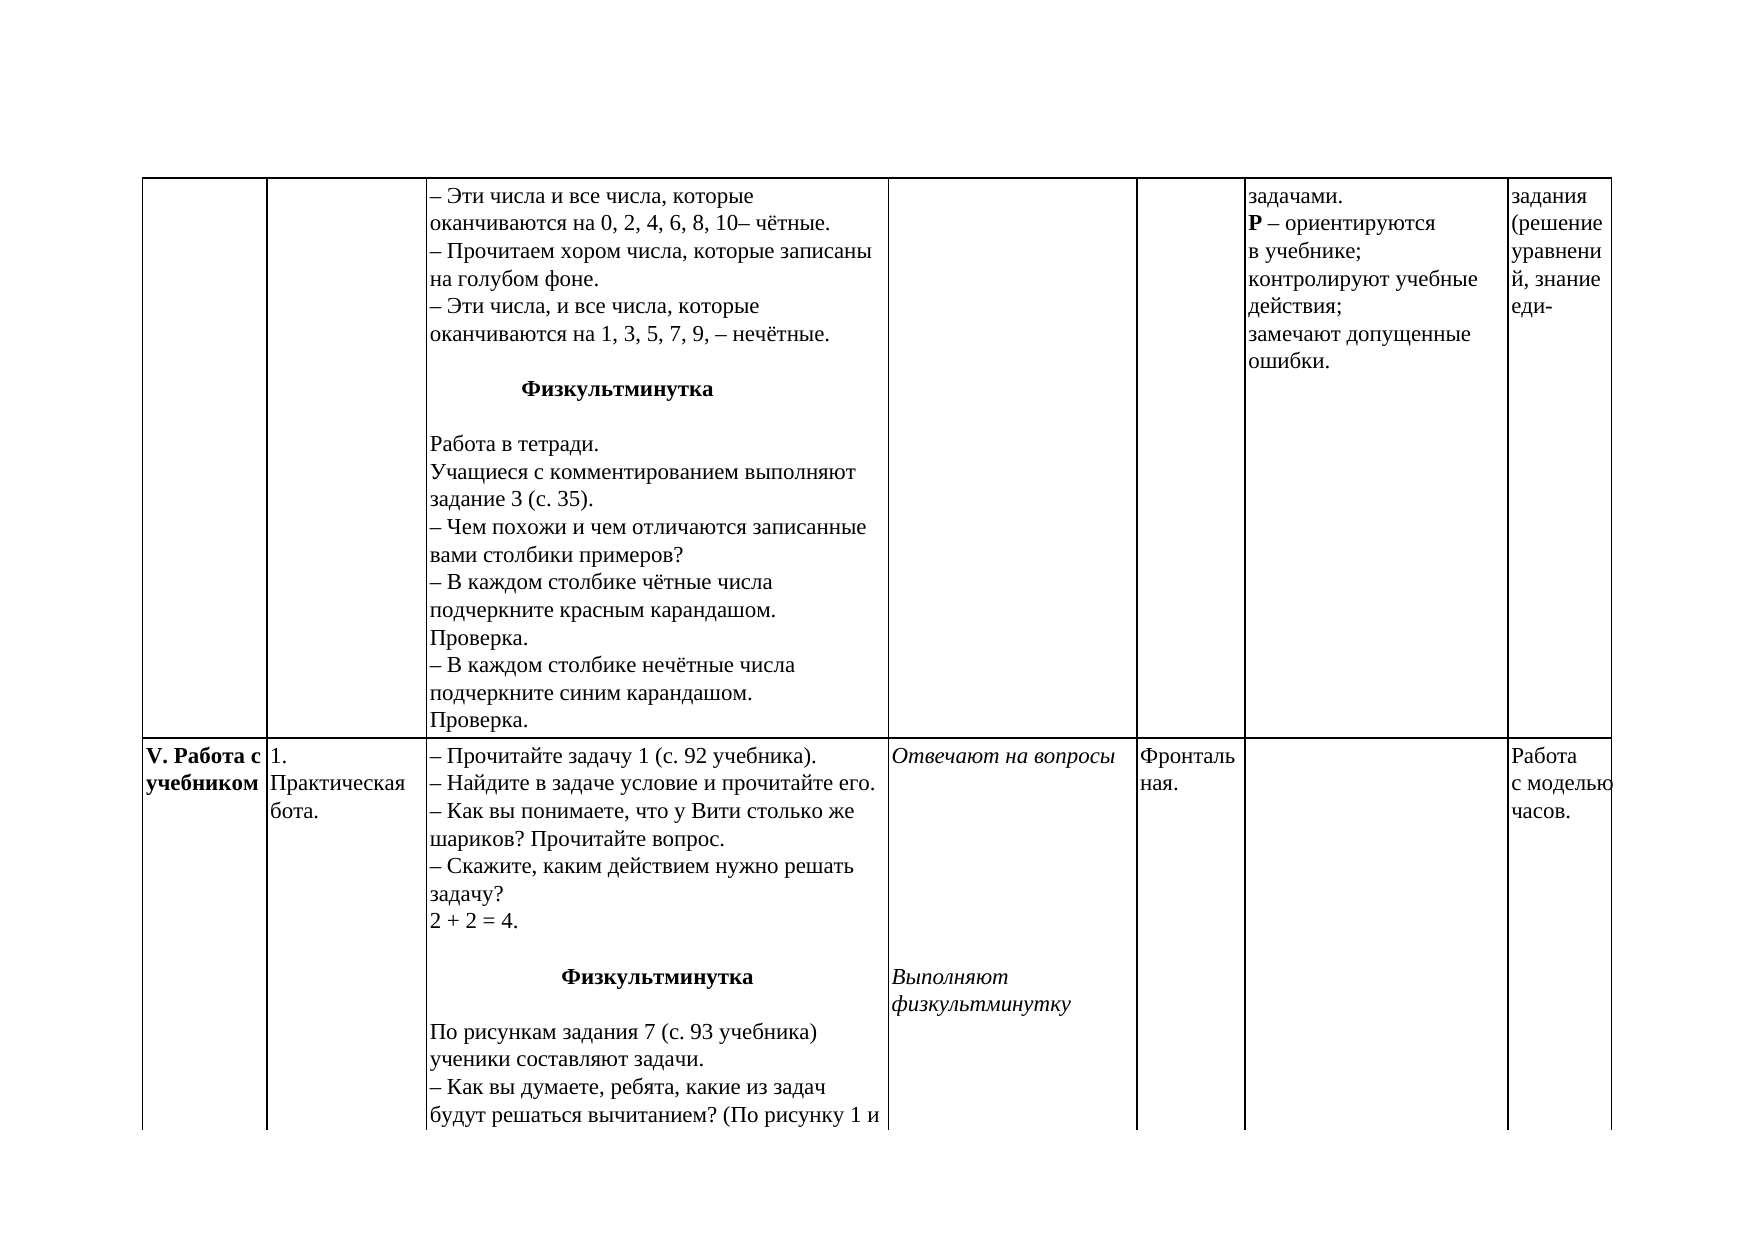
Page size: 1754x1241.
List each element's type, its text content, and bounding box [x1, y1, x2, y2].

table_cell Фронтальная. [1138, 739, 1244, 1130]
table_cell [1246, 739, 1507, 1130]
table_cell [1509, 179, 1611, 737]
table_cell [427, 739, 888, 1130]
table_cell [889, 739, 1136, 1130]
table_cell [1509, 739, 1611, 1130]
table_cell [268, 739, 426, 1130]
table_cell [268, 179, 426, 737]
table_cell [143, 739, 266, 1130]
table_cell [1246, 179, 1507, 737]
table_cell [889, 179, 1136, 737]
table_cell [1138, 179, 1244, 737]
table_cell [143, 179, 266, 737]
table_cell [427, 179, 888, 737]
